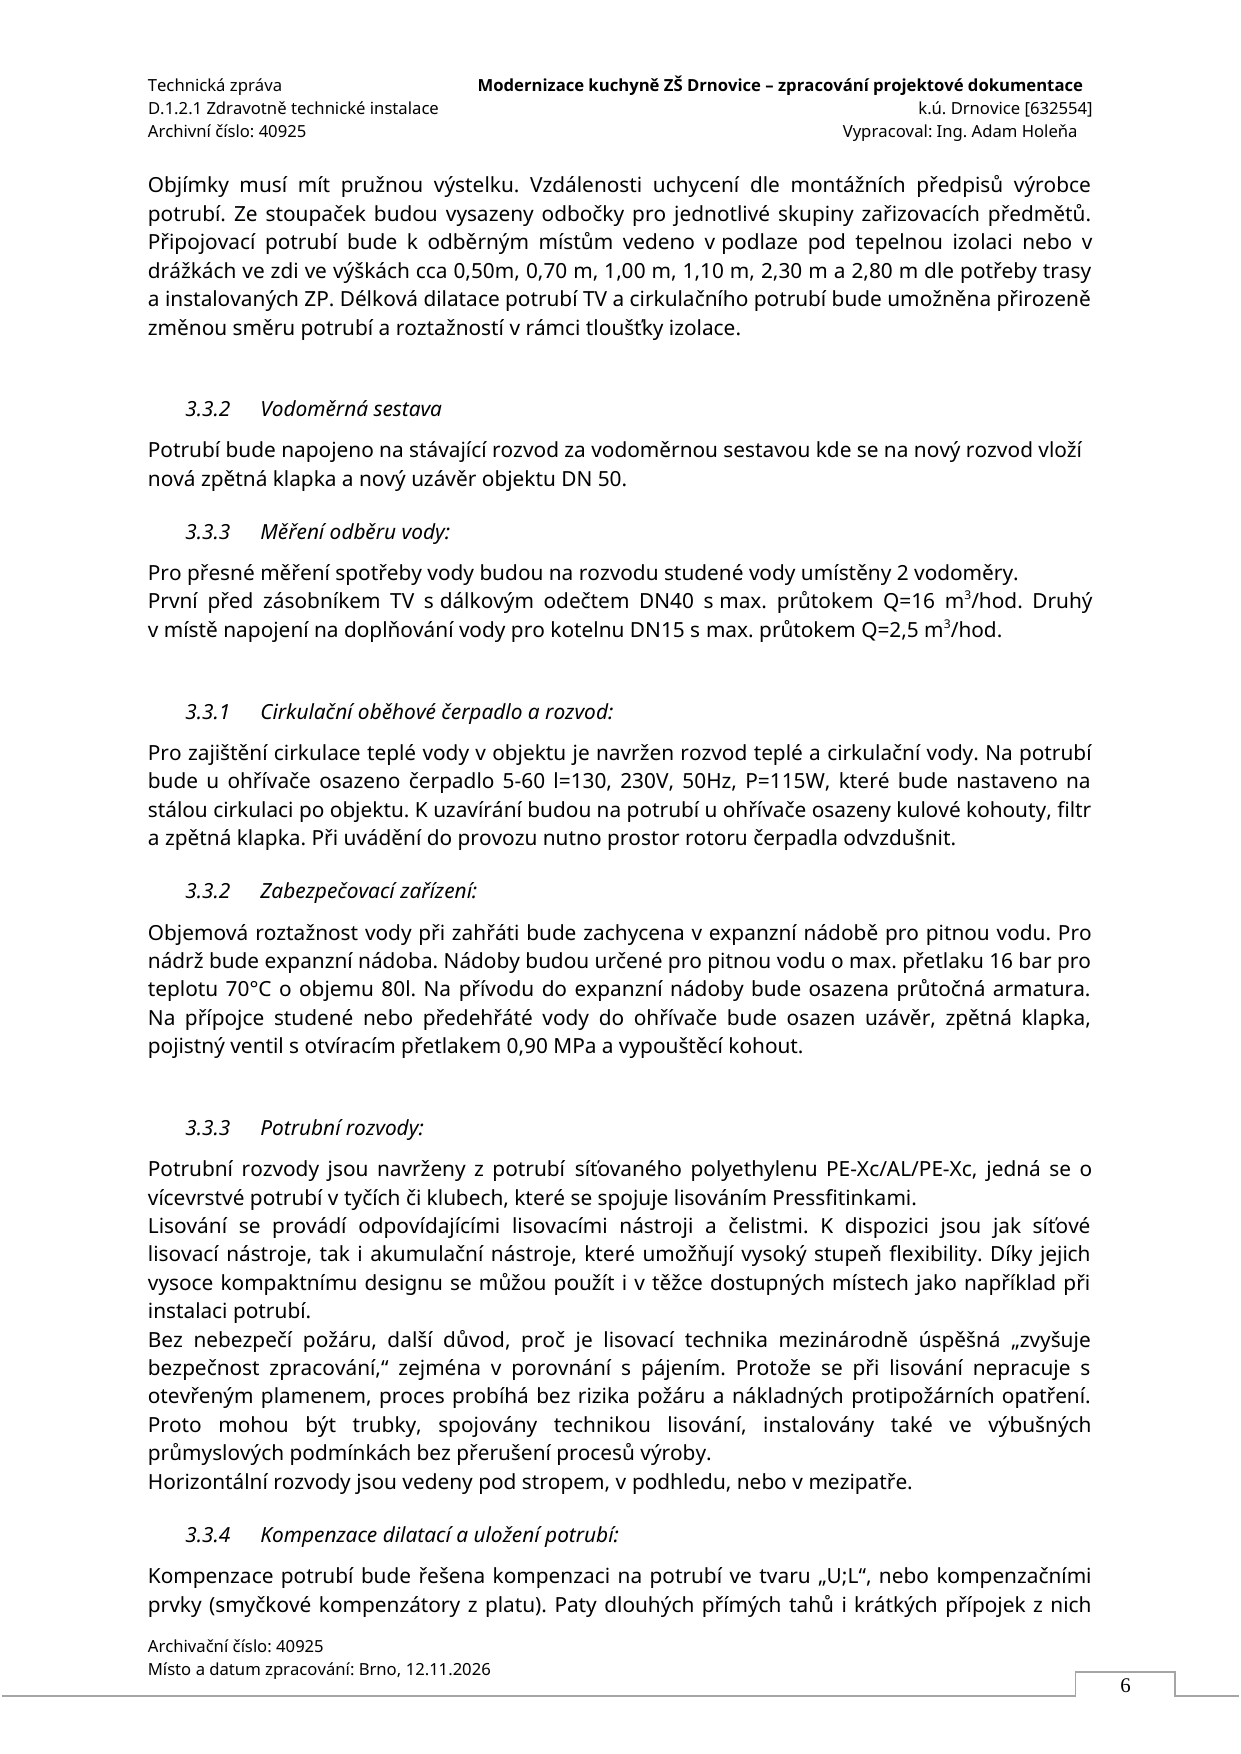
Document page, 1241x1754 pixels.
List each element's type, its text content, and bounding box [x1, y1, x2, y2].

subtitle Cirkulační oběhové čerpadlo a rozvod: [185, 697, 1092, 725]
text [148, 170, 1092, 341]
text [148, 1561, 1092, 1618]
text Bez nebezpečí požáru, další důvod, proč je lisovací technika mezinárodně úspěšná „zvyšuje bezpečnost zpracování,“ zejména v porovnání s pájením. Protože se při lisování nepracuje s otevřeným plamenem, proces probíhá bez rizika požáru a nákladných protipožárních opatření. Proto mohou být trubky, spojovány technikou lisování, instalovány také ve výbušných průmyslových podmínkách bez přerušení procesů výroby. [148, 1325, 1092, 1467]
subtitle Zabezpečovací zařízení: [185, 877, 1092, 905]
text Objemová roztažnost vody při zahřáti bude zachycena v expanzní nádobě pro pitnou vodu. Pro nádrž bude expanzní nádoba. Nádoby budou určené pro pitnou vodu o max. přetlaku 16 bar pro teplotu 70°C o objemu 80l. Na přívodu do expanzní nádoby bude osazena průtočná armatura. Na přípojce studené nebo předehřáté vody do ohřívače bude osazen uzávěr, zpětná klapka, pojistný ventil s otvíracím přetlakem 0,90 MPa a vypouštěcí kohout. [148, 918, 1092, 1060]
text Pro zajištění cirkulace teplé vody v objektu je navržen rozvod teplé a cirkulační vody. Na potrubí bude u ohřívače osazeno čerpadlo 5-60 l=130, 230V, 50Hz, P=115W, které bude nastaveno na stálou cirkulaci po objektu. K uzavírání budou na potrubí u ohřívače osazeny kulové kohouty, filtr a zpětná klapka. Při uvádění do provozu nutno prostor rotoru čerpadla odvzdušnit. [148, 738, 1092, 852]
text Lisování se provádí odpovídajícími lisovacími nástroji a čelistmi. K dispozici jsou jak síťové lisovací nástroje, tak i akumulační nástroje, které umožňují vysoký stupeň flexibility. Díky jejich vysoce kompaktnímu designu se můžou použít i v těžce dostupných místech jako například při instalaci potrubí. [148, 1211, 1092, 1325]
text Horizontální rozvody jsou vedeny pod stropem, v podhledu, nebo v mezipatře. [148, 1467, 1092, 1495]
text První před zásobníkem TV s dálkovým odečtem DN40 s max. průtokem Q=16 m3/hod. Druhý v místě napojení na doplňování vody pro kotelnu DN15 s max. průtokem Q=2,5 m3/hod. [148, 587, 1092, 643]
text Potrubní rozvody jsou navrženy z potrubí síťovaného polyethylenu PE-Xc/AL/PE-Xc, jedná se o vícevrstvé potrubí v tyčích či klubech, které se spojuje lisováním Pressfitinkami. [148, 1154, 1092, 1211]
subtitle Vodoměrná sestava [185, 394, 1092, 423]
subtitle Potrubní rozvody: [185, 1113, 1092, 1142]
text Potrubí bude napojeno na stávající rozvod za vodoměrnou sestavou kde se na nový rozvod vloží nová zpětná klapka a nový uzávěr objektu DN 50. [148, 435, 1092, 492]
text Pro přesné měření spotřeby vody budou na rozvodu studené vody umístěny 2 vodoměry. [148, 558, 1092, 587]
subtitle Kompenzace dilatací a uložení potrubí: [185, 1520, 1092, 1549]
subtitle Měření odběru vody: [185, 517, 1092, 546]
